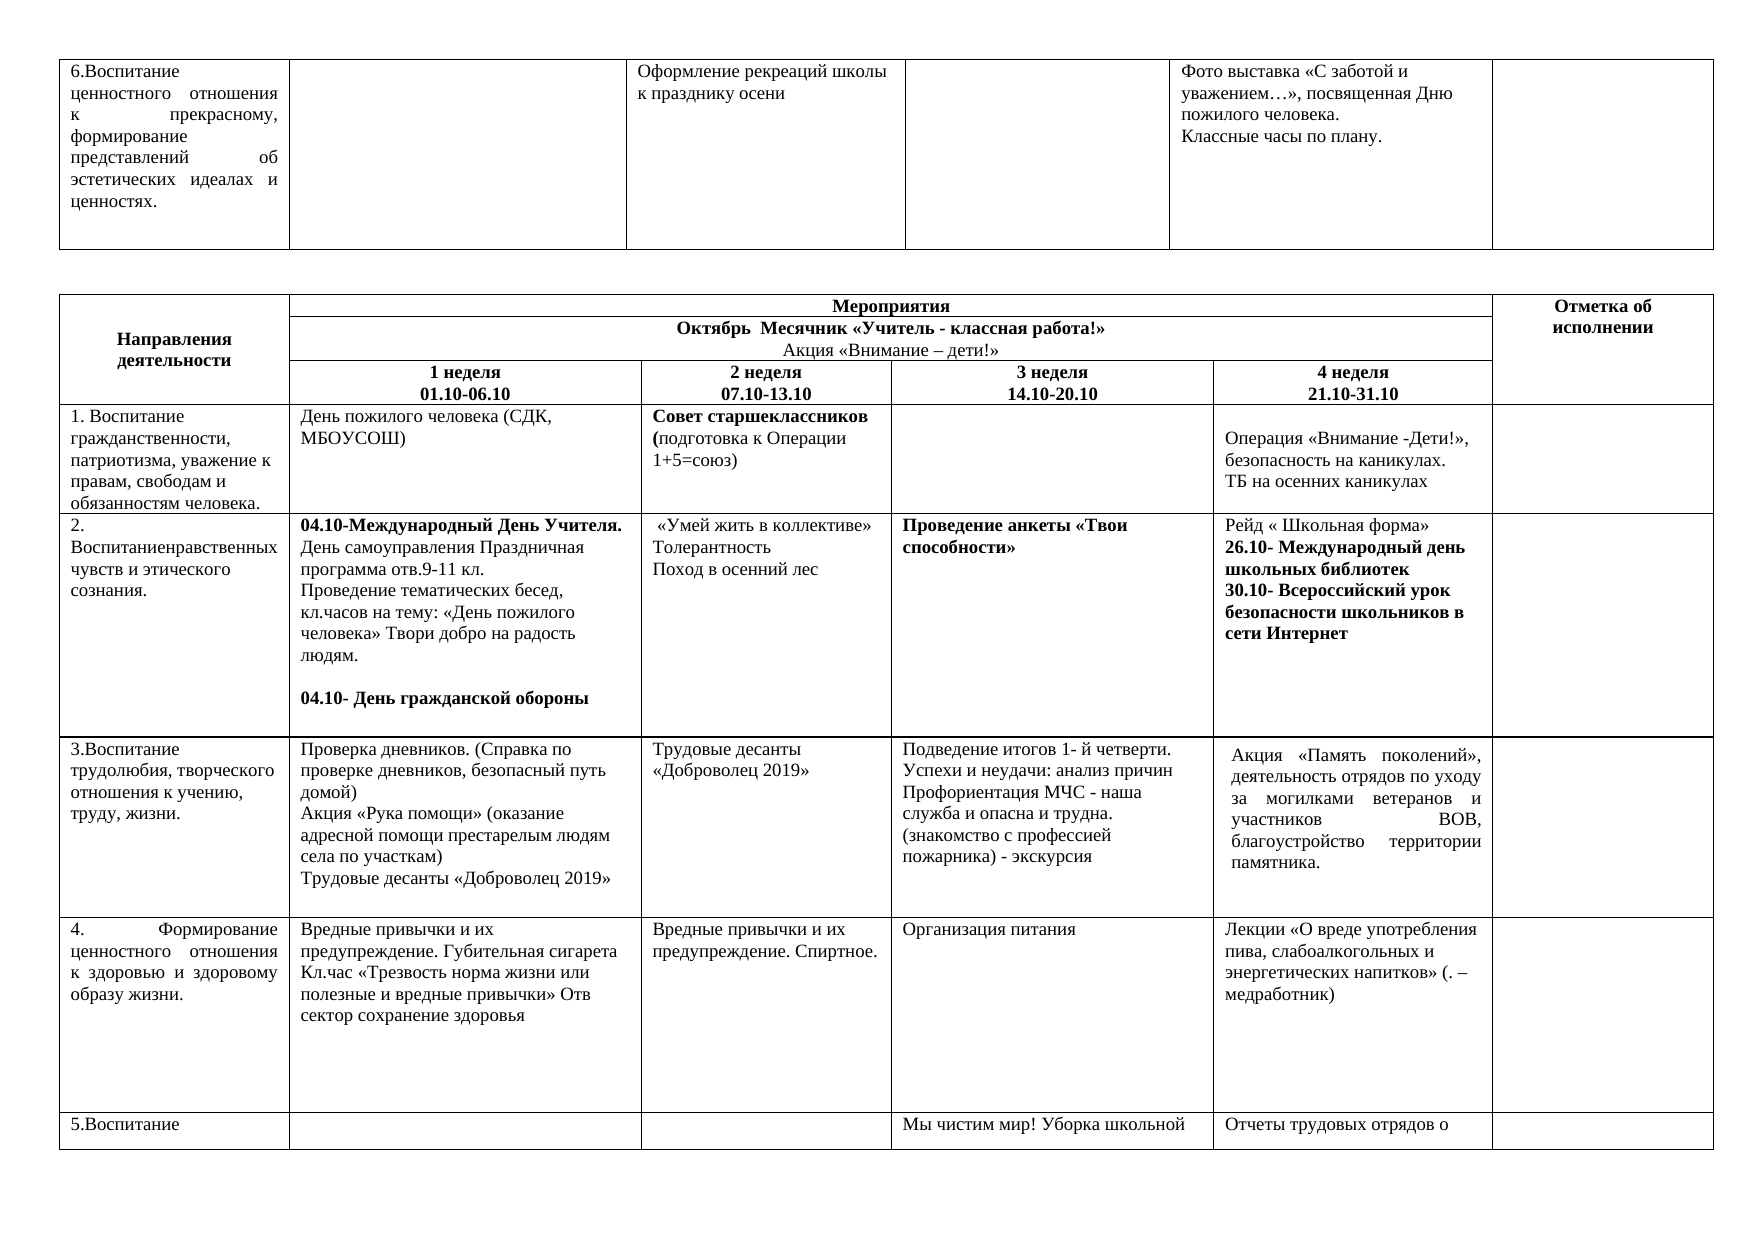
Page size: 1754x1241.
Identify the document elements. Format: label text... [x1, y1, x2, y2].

table_cell [1493, 514, 1713, 736]
table_cell [892, 405, 1213, 513]
table_cell 1. Воспитание гражданственности, патриотизма, уважение к правам, свободам и обязанностям человека. [60, 405, 289, 513]
table_cell Лекции «О вреде употребления пива, слабоалкогольных и энергетических напитков» (. –медработник) [1214, 918, 1492, 1112]
table_cell 6.Воспитание ценностного отношения к прекрасному, формирование представлений об эстетических идеалах и ценностях. [60, 60, 289, 249]
table_cell Проведение анкеты «Твои способности» [892, 514, 1213, 736]
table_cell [1214, 1113, 1492, 1149]
table_cell 04.10-Международный День Учителя. День самоуправления Праздничная программа отв.9-11 кл. Проведение тематических бесед, кл.часов на тему: «День пожилого человека» Твори добро на радость людям. 04.10- День гражданской обороны [290, 514, 641, 736]
table_cell [642, 1113, 891, 1149]
table_cell Операция «Внимание -Дети!», безопасность на каникулах. ТБ на осенних каникулах [1214, 405, 1492, 513]
table_cell Оформление рекреаций школы к празднику осени [627, 60, 905, 249]
table_cell Организация питания [892, 918, 1213, 1112]
table_cell Вредные привычки и их предупреждение. Губительная сигарета Кл.час «Трезвость норма жизни или полезные и вредные привычки» Отв сектор сохранение здоровья [290, 918, 641, 1112]
table_cell 4. Формирование ценностного отношения к здоровью и здоровому образу жизни. [60, 918, 289, 1112]
table_cell Вредные привычки и их предупреждение. Спиртное. [642, 918, 891, 1112]
table_header Направления деятельности [60, 295, 289, 404]
table_cell [1493, 918, 1713, 1112]
table_cell 4 неделя 21.10-31.10 [1214, 361, 1492, 404]
table_cell [1493, 405, 1713, 513]
table_cell Совет старшеклассников (подготовка к Операции 1+5=союз) [642, 405, 891, 513]
table_cell 2 неделя 07.10-13.10 [642, 361, 891, 404]
table_cell «Умей жить в коллективе» Толерантность Поход в осенний лес [642, 514, 891, 736]
table_cell Рейд « Школьная форма» 26.10- Международный день школьных библиотек 30.10- Всероссийский урок безопасности школьников в сети Интернет [1214, 514, 1492, 736]
table_cell 2. Воспитаниенравственных чувств и этического сознания. [60, 514, 289, 736]
table_cell 1 неделя 01.10-06.10 [290, 361, 641, 404]
table_cell Октябрь Месячник «Учитель - классная работа!» Акция «Внимание – дети!» [290, 317, 1492, 360]
table_cell 3.Воспитание трудолюбия, творческого отношения к учению, труду, жизни. [60, 738, 289, 917]
table_cell [290, 60, 626, 249]
table_cell Акция «Память поколений», деятельность отрядов по уходу за могилками ветеранов и участников ВОВ, благоустройство территории памятника. [1214, 738, 1492, 917]
table_cell День пожилого человека (СДК, МБОУСОШ) [290, 405, 641, 513]
table_cell Трудовые десанты «Доброволец 2019» [642, 738, 891, 917]
table_cell [1493, 1113, 1713, 1149]
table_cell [60, 1113, 289, 1149]
table_cell Подведение итогов 1- й четверти. Успехи и неудачи: анализ причин Профориентация МЧС - наша служба и опасна и трудна. (знакомство с профессией пожарника) - экскурсия [892, 738, 1213, 917]
table_cell 3 неделя 14.10-20.10 [892, 361, 1213, 404]
table_header Мероприятия [290, 295, 1492, 316]
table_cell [892, 1113, 1213, 1149]
table_cell Проверка дневников. (Справка по проверке дневников, безопасный путь домой) Акция «Рука помощи» (оказание адресной помощи престарелым людям села по участкам) Трудовые десанты «Доброволец 2019» [290, 738, 641, 917]
table_cell Фото выставка «С заботой и уважением…», посвященная Дню пожилого человека. Классные часы по плану. [1170, 60, 1492, 249]
table_header Отметка об исполнении [1493, 295, 1713, 404]
table_cell [290, 1113, 641, 1149]
table_cell [1493, 60, 1713, 249]
table_cell [1493, 738, 1713, 917]
table_cell [906, 60, 1169, 249]
